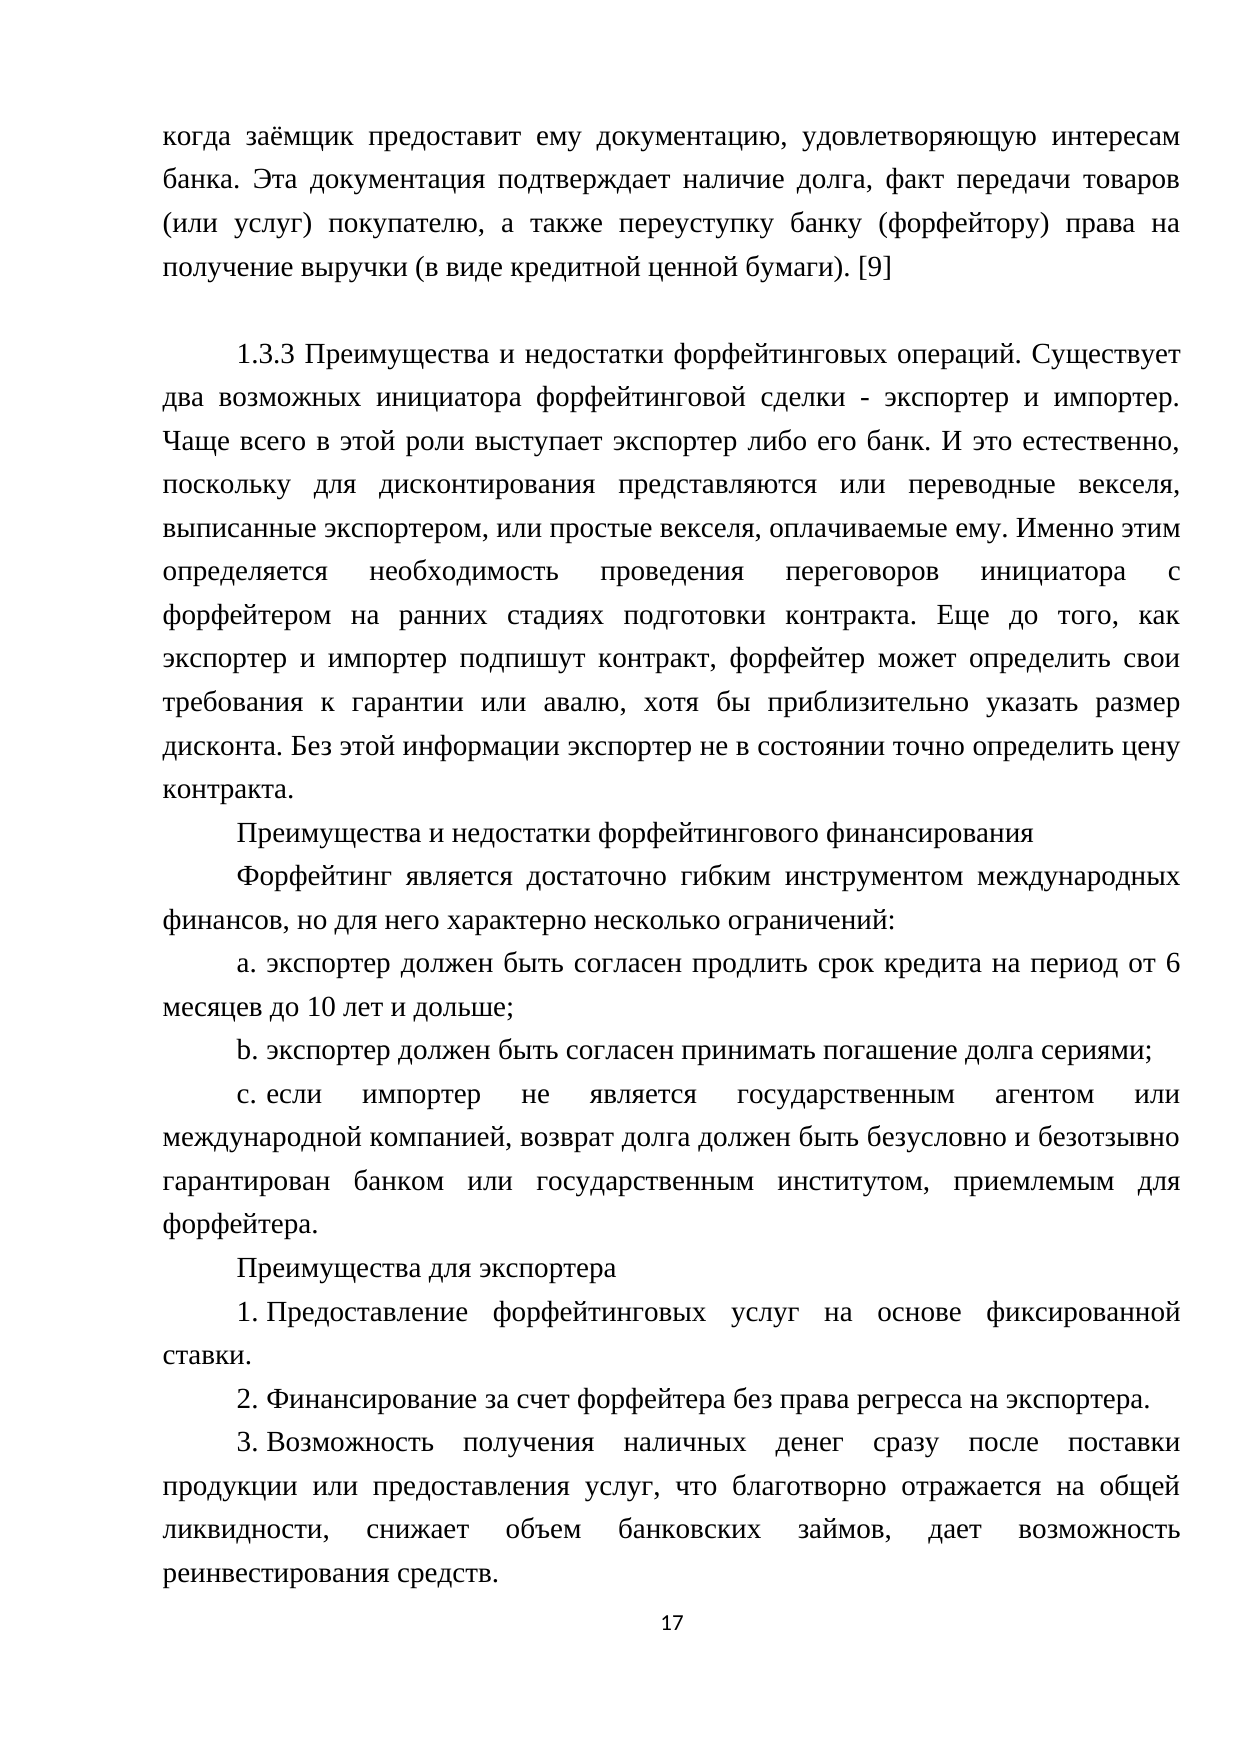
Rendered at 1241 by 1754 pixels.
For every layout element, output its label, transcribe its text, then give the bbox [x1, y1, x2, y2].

list если импортер не является государственным агентом или международной компанией, возврат долга должен быть безусловно и безотзывно гарантирован банком или государственным институтом, приемлемым для форфейтера. [162, 1076, 1181, 1240]
list Финансирование за счет форфейтера без права регресса на экспортера. [162, 1381, 1181, 1414]
list 1.3.3 Преимущества и недостатки форфейтинговых операций. Существует два возможных инициатора форфейтинговой сделки - экспортер и импортер. Чаще всего в этой роли выступает экспортер либо его банк. И это естественно, поскольку для дисконтирования представляются или переводные векселя, выписанные экспортером, или простые векселя, оплачиваемые ему. Именно этим определяется необходимость проведения переговоров инициатора с форфейтером на ранних стадиях подготовки контракта. Еще до того, как экспортер и импортер подпишут контракт, форфейтер может определить свои требования к гарантии или авалю, хотя бы приблизительно указать размер дисконта. Без этой информации экспортер не в состоянии точно определить цену контракта. [162, 336, 1181, 805]
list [162, 118, 1181, 282]
list экспортер должен быть согласен продлить срок кредита на период от 6 месяцев до 10 лет и дольше; [162, 945, 1181, 1022]
list Предоставление форфейтинговых услуг на основе фиксированной ставки. [162, 1294, 1181, 1371]
list Форфейтинг является достаточно гибким инструментом международных финансов, но для него характерно несколько ограничений: [162, 858, 1181, 935]
text Преимущества для экспортера [162, 1250, 1181, 1284]
list Возможность получения наличных денег сразу после поставки продукции или предоставления услуг, что благотворно отражается на общей ликвидности, снижает объем банковских займов, дает возможность реинвестирования средств. [162, 1424, 1181, 1588]
list Преимущества и недостатки форфейтингового финансирования [162, 815, 1181, 848]
list экспортер должен быть согласен принимать погашение долга сериями; [162, 1032, 1181, 1066]
